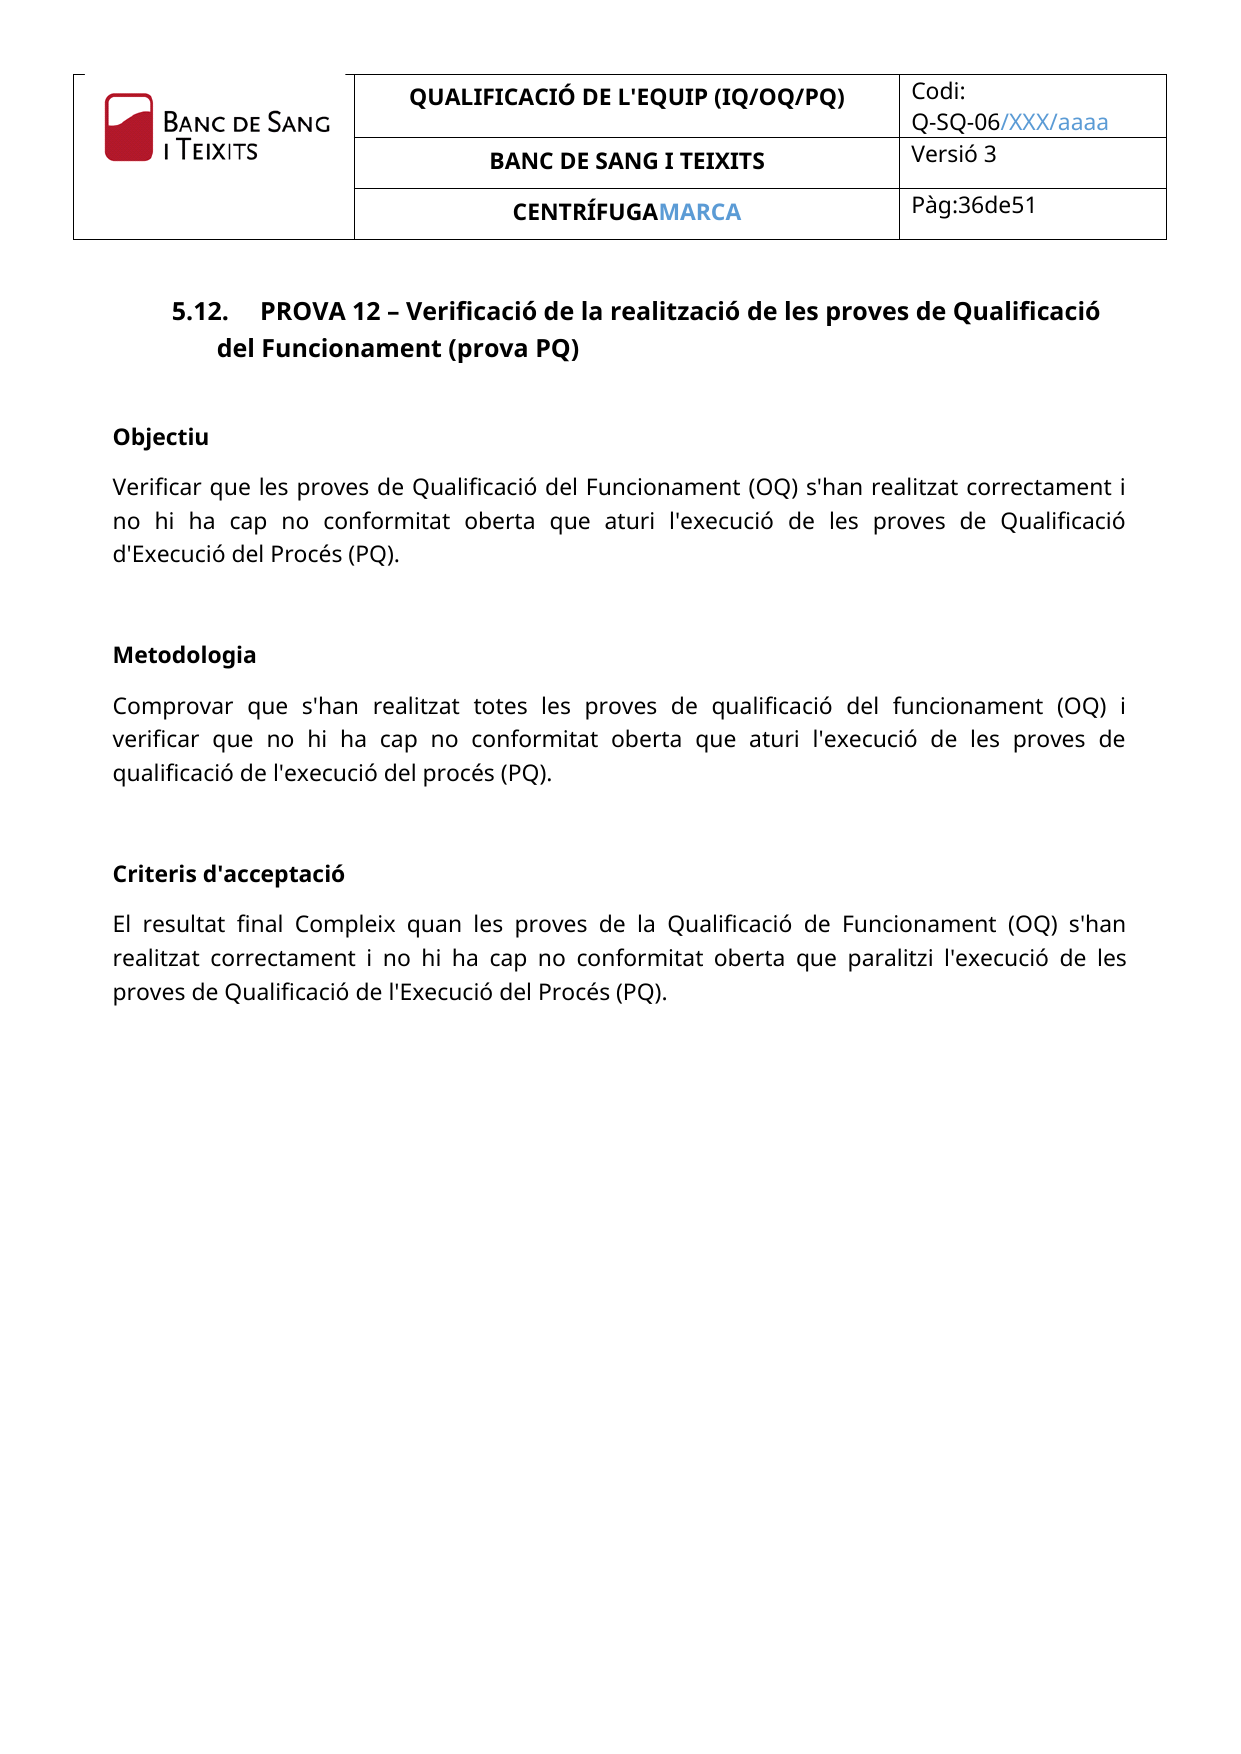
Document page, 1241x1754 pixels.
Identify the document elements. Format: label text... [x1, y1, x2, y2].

picture [84, 74, 346, 178]
text Objectiu [112, 420, 1128, 452]
text Criteris d'acceptació [112, 858, 1128, 889]
text Verificar que les proves de Qualificació del Funcionament (OQ) s'han realitzat correctament i no hi ha cap no conformitat oberta que aturi l'execució de les proves de Qualificació d'Execució del Procés (PQ). [112, 471, 1128, 569]
text El resultat final Compleix quan les proves de la Qualificació de Funcionament (OQ) s'han realitzat correctament i no hi ha cap no conformitat oberta que paralitzi l'execució de les proves de Qualificació de l'Execució del Procés (PQ). [112, 908, 1128, 1007]
subtitle PROVA 12 – Verificació de la realització de les proves de Qualificació del Funcionament (prova PQ) [172, 293, 1128, 364]
text Metodologia [112, 639, 1128, 670]
text Comprovar que s'han realitzat totes les proves de qualificació del funcionament (OQ) i verificar que no hi ha cap no conformitat oberta que aturi l'execució de les proves de qualificació de l'execució del procés (PQ). [112, 689, 1128, 788]
